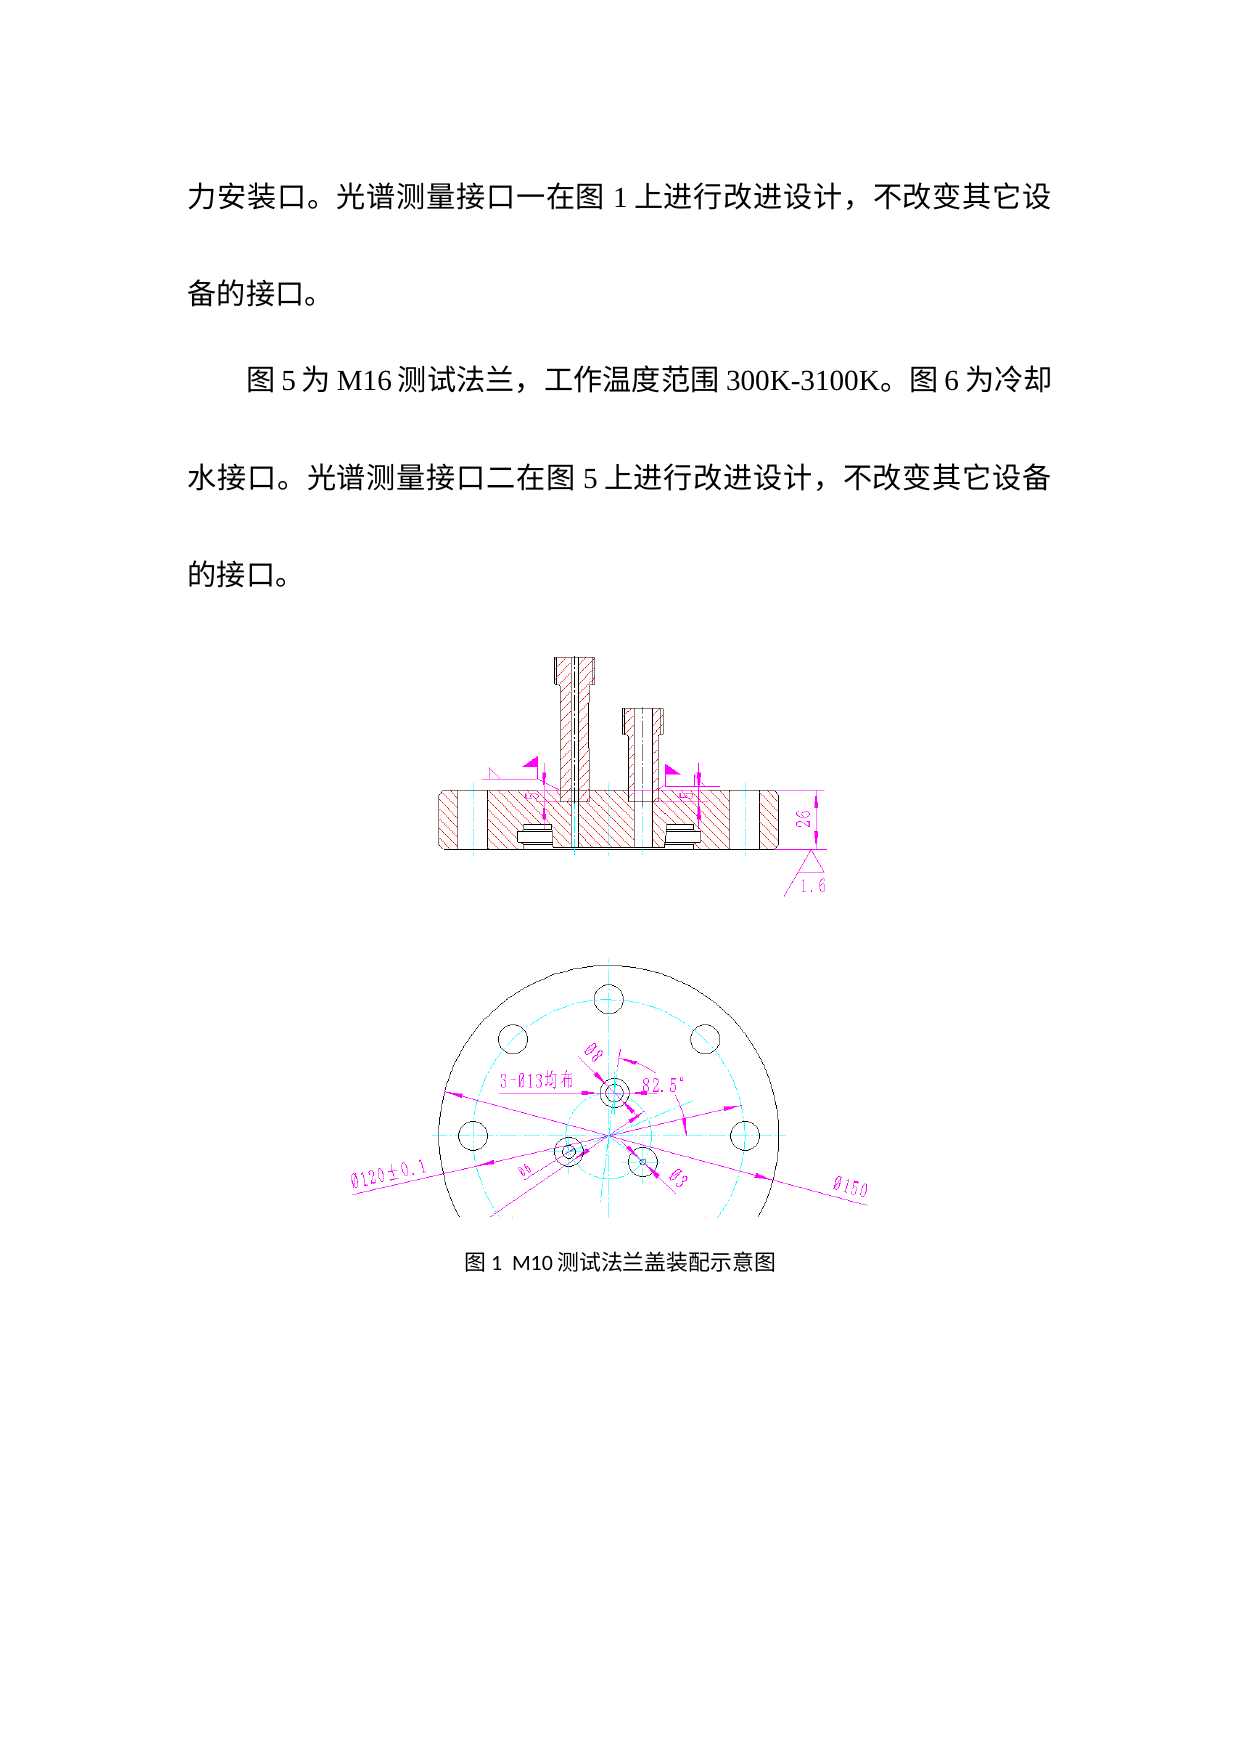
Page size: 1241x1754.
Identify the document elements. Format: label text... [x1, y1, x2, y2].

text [187, 162, 1053, 324]
picture [320, 626, 920, 1218]
text 图5为M16测试法兰，工作温度范围300K-3100K。图6为冷却水接口。光谱测量接口二在图5上进行改进设计，不改变其它设备的接口。 [187, 346, 1053, 606]
text 图1 M10测试法兰盖装配示意图 [187, 1244, 1053, 1277]
